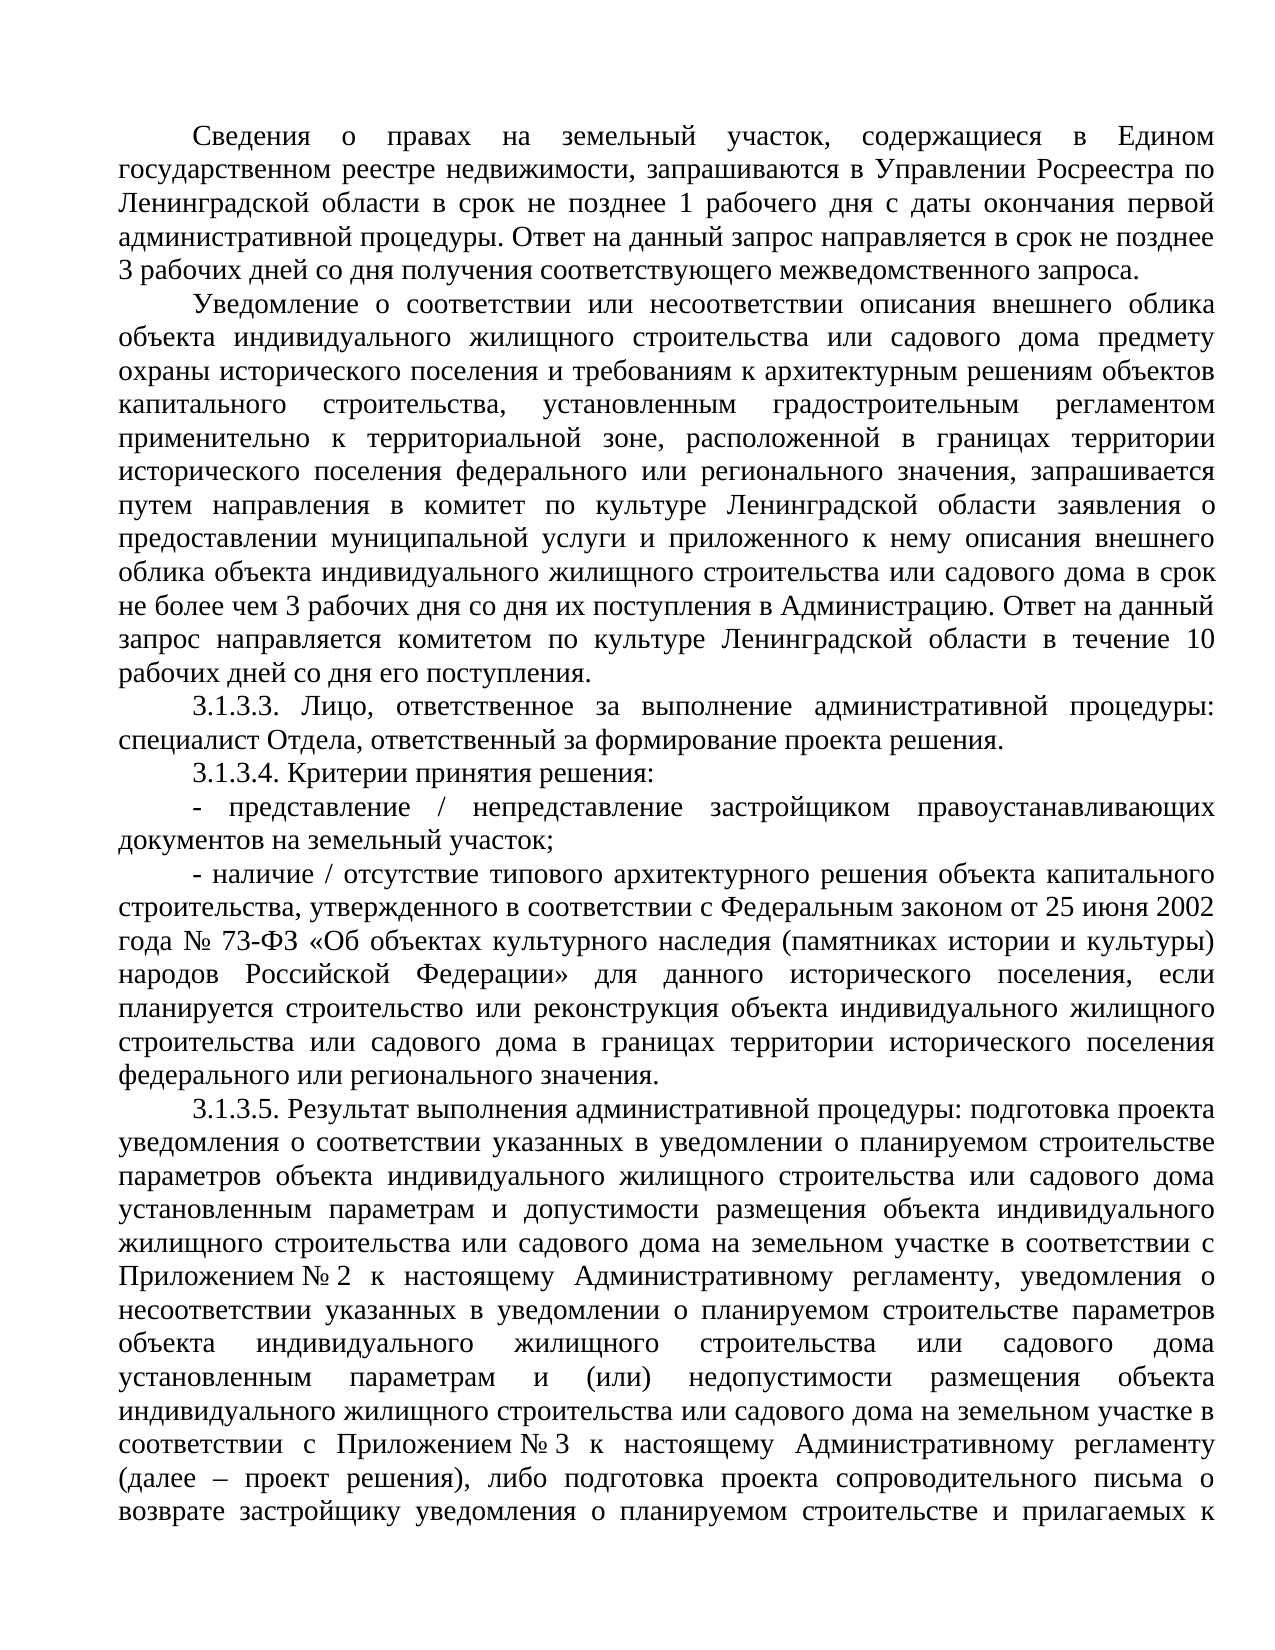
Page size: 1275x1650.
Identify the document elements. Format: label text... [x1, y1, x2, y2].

text Сведения о правах на земельный участок, содержащиеся в Едином государственном реестре недвижимости, запрашиваются в Управлении Росреестра по Ленинградской области в срок не позднее 1 рабочего дня с даты окончания первой административной процедуры. Ответ на данный запрос направляется в срок не позднее 3 рабочих дней со дня получения соответствующего межведомственного запроса. [118, 118, 1216, 286]
text 3.1.3.4. Критерии принятия решения: [118, 755, 1216, 789]
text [118, 1091, 1216, 1527]
text Уведомление о соответствии или несоответствии описания внешнего облика объекта индивидуального жилищного строительства или садового дома предмету охраны исторического поселения и требованиям к архитектурным решениям объектов капитального строительства, установленным градостроительным регламентом применительно к территориальной зоне, расположенной в границах территории исторического поселения федерального или регионального значения, запрашивается путем направления в комитет по культуре Ленинградской области заявления о предоставлении муниципальной услуги и приложенного к нему описания внешнего облика объекта индивидуального жилищного строительства или садового дома в срок не более чем 3 рабочих дня со дня их поступления в Администрацию. Ответ на данный запрос направляется комитетом по культуре Ленинградской области в течение 10 рабочих дней со дня его поступления. [118, 286, 1216, 688]
text 3.1.3.3. Лицо, ответственное за выполнение административной процедуры: специалист Отдела, ответственный за формирование проекта решения. [118, 688, 1216, 755]
text - наличие / отсутствие типового архитектурного решения объекта капитального строительства, утвержденного в соответствии с Федеральным законом от 25 июня 2002 года № 73-ФЗ «Об объектах культурного наследия (памятниках истории и культуры) народов Российской Федерации» для данного исторического поселения, если планируется строительство или реконструкция объекта индивидуального жилищного строительства или садового дома в границах территории исторического поселения федерального или регионального значения. [118, 856, 1216, 1091]
text - представление / непредставление застройщиком правоустанавливающих документов на земельный участок; [118, 789, 1216, 856]
